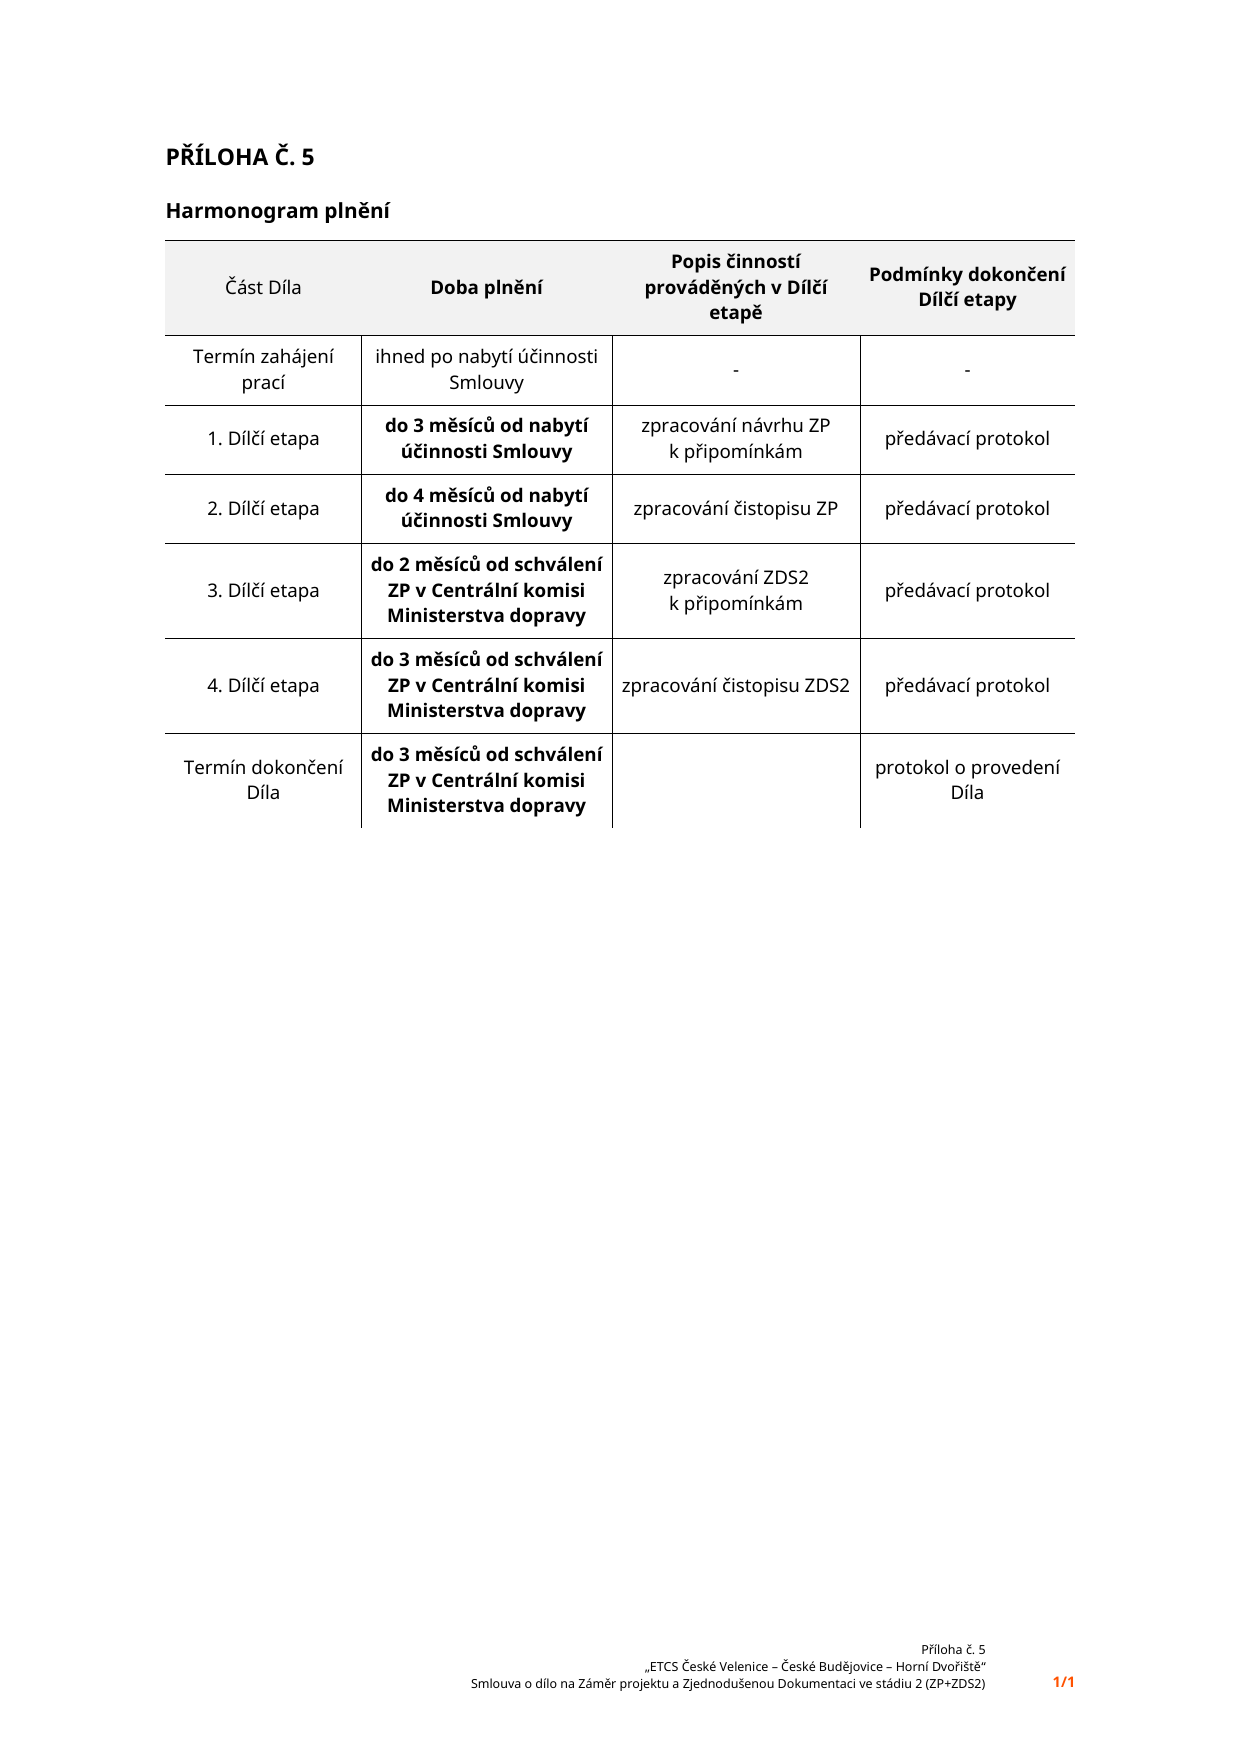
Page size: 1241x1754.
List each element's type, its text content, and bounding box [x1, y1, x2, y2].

table_cell do 4 měsíců od nabytí účinnosti Smlouvy [362, 475, 612, 543]
table_cell [613, 734, 860, 828]
table_cell Termín zahájení prací [165, 336, 361, 404]
table_cell zpracování návrhu ZP k připomínkám [613, 406, 860, 474]
table_cell 3. Dílčí etapa [165, 544, 361, 638]
table_cell předávací protokol [861, 544, 1075, 638]
table_cell do 3 měsíců od nabytí účinnosti Smlouvy [362, 406, 612, 474]
table_cell do 3 měsíců od schválení ZP v Centrální komisi Ministerstva dopravy [362, 639, 612, 733]
table_header Doba plnění [361, 241, 612, 335]
table_cell - [613, 336, 860, 404]
text Příloha č. 5 [165, 141, 1075, 173]
text Harmonogram plnění [165, 197, 1075, 225]
table_cell předávací protokol [861, 475, 1075, 543]
table_cell do 3 měsíců od schválení ZP v Centrální komisi Ministerstva dopravy [362, 734, 612, 828]
table_cell 4. Dílčí etapa [165, 639, 361, 733]
table_cell zpracování čistopisu ZDS2 [613, 639, 860, 733]
table_cell zpracování čistopisu ZP [613, 475, 860, 543]
table_header Popis činností prováděných v Dílčí etapě [612, 241, 860, 335]
table_cell - [861, 336, 1075, 404]
table_cell zpracování ZDS2 k připomínkám [613, 544, 860, 638]
table_header Podmínky dokončení Dílčí etapy [860, 241, 1075, 335]
table_cell 1. Dílčí etapa [165, 406, 361, 474]
table_cell Termín dokončení Díla [165, 734, 361, 828]
table_cell do 2 měsíců od schválení ZP v Centrální komisi Ministerstva dopravy [362, 544, 612, 638]
table_cell 2. Dílčí etapa [165, 475, 361, 543]
table_cell předávací protokol [861, 639, 1075, 733]
table_header Část Díla [165, 241, 361, 335]
table_cell předávací protokol [861, 406, 1075, 474]
table_cell protokol o provedení Díla [861, 734, 1075, 828]
table_cell ihned po nabytí účinnosti Smlouvy [362, 336, 612, 404]
